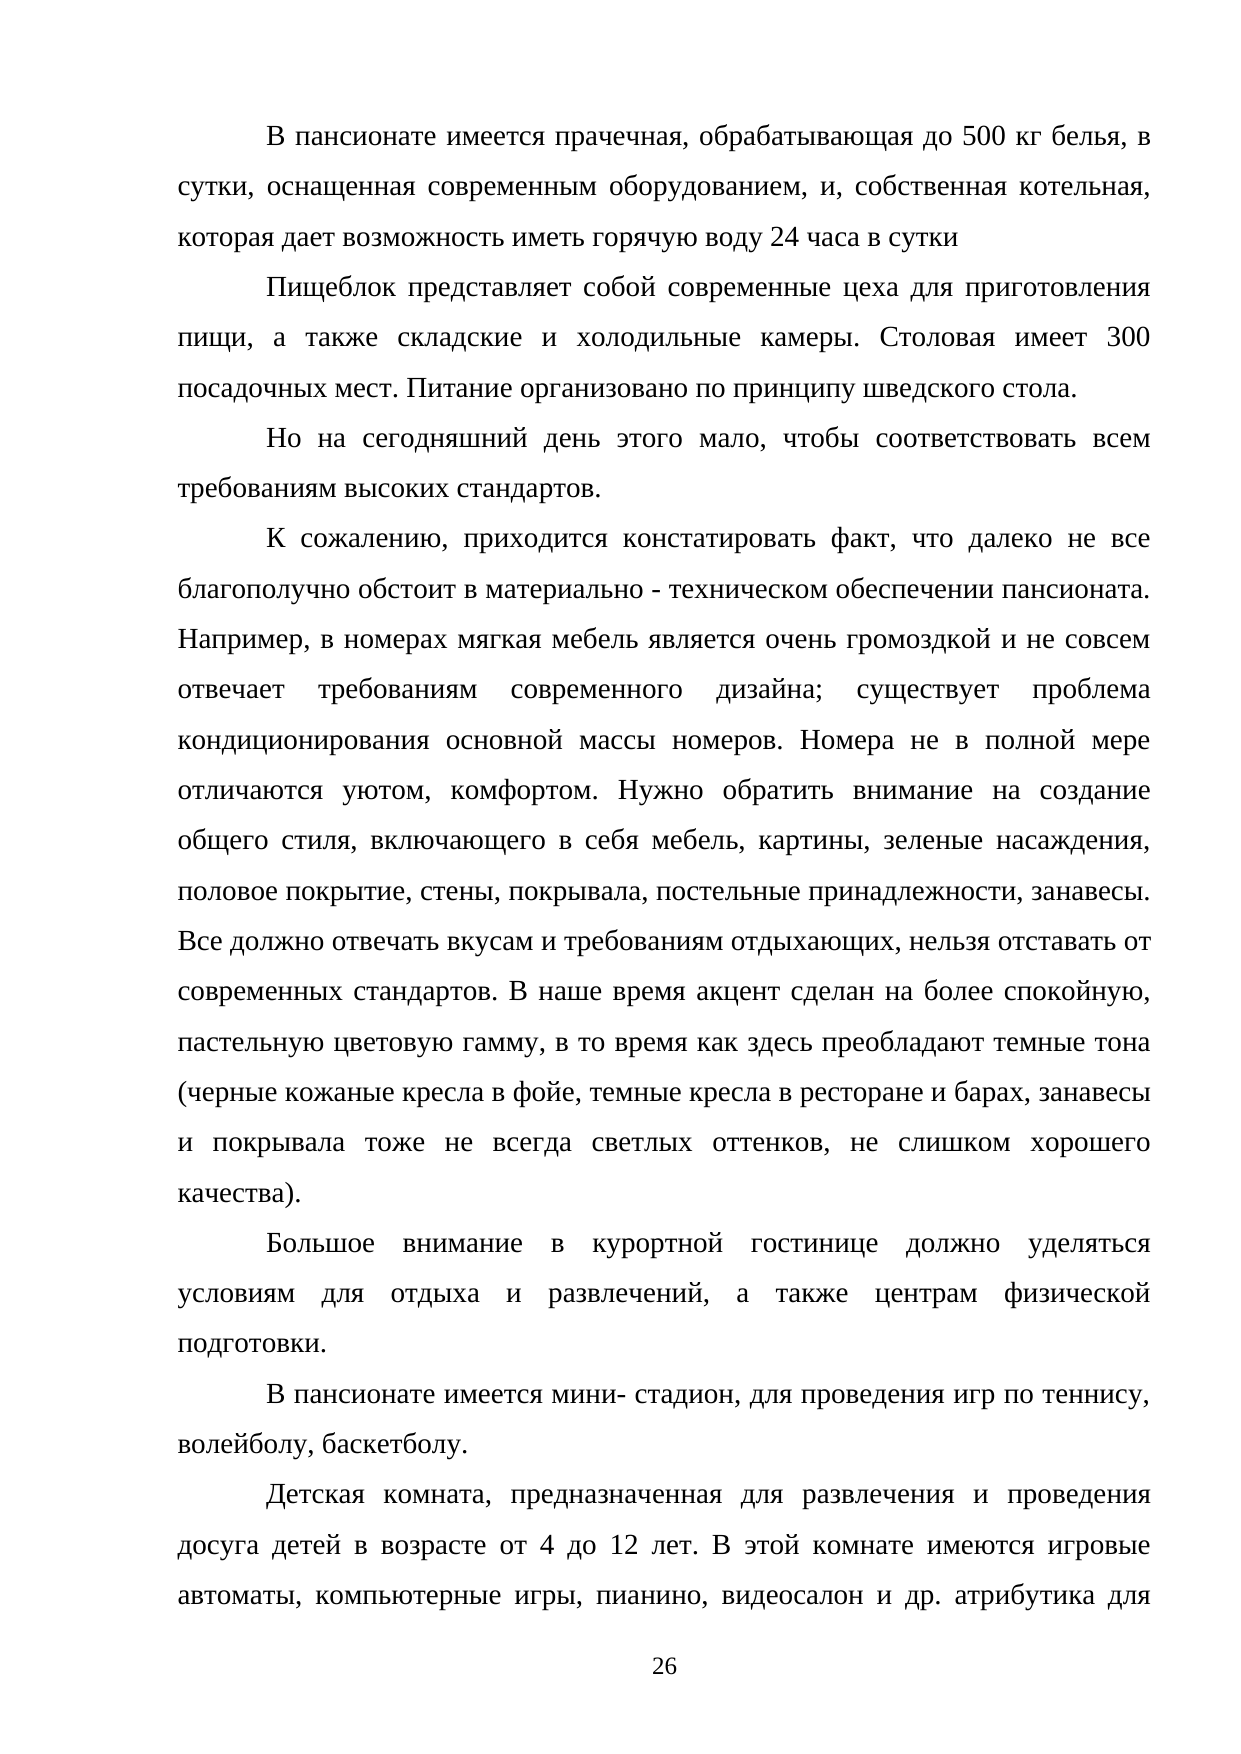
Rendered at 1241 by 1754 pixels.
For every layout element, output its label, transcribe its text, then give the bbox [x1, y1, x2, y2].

text Пищеблок представляет собой современные цеха для приготовления пищи, а также складские и холодильные камеры. Столовая имеет 300 посадочных мест. Питание организовано по принципу шведского стола. [177, 269, 1152, 403]
text Но на сегодняшний день этого мало, чтобы соответствовать всем требованиям высоких стандартов. [177, 420, 1152, 504]
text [177, 1477, 1152, 1611]
text В пансионате имеется прачечная, обрабатывающая до белья, в сутки, оснащенная современным оборудованием, и, собственная котельная, которая дает возможность иметь горячую воду 24 часа в сутки [177, 118, 1152, 252]
text К сожалению, приходится констатировать факт, что далеко не все благополучно обстоит в материально - техническом обеспечении пансионата. Например, в номерах мягкая мебель является очень громоздкой и не совсем отвечает требованиям современного дизайна; существует проблема кондиционирования основной массы номеров. Номера не в полной мере отличаются уютом, комфортом. Нужно обратить внимание на создание общего стиля, включающего в себя мебель, картины, зеленые насаждения, половое покрытие, стены, покрывала, постельные принадлежности, занавесы. Все должно отвечать вкусам и требованиям отдыхающих, нельзя отставать от современных стандартов. В наше время акцент сделан на более спокойную, пастельную цветовую гамму, в то время как здесь преобладают темные тона (черные кожаные кресла в фойе, темные кресла в ресторане и барах, занавесы и покрывала тоже не всегда светлых оттенков, не слишком хорошего качества). [177, 521, 1152, 1208]
text В пансионате имеется мини- стадион, для проведения игр по теннису, волейболу, баскетболу. [177, 1376, 1152, 1460]
text Большое внимание в курортной гостинице должно уделяться условиям для отдыха и развлечений, а также центрам физической подготовки. [177, 1225, 1152, 1359]
